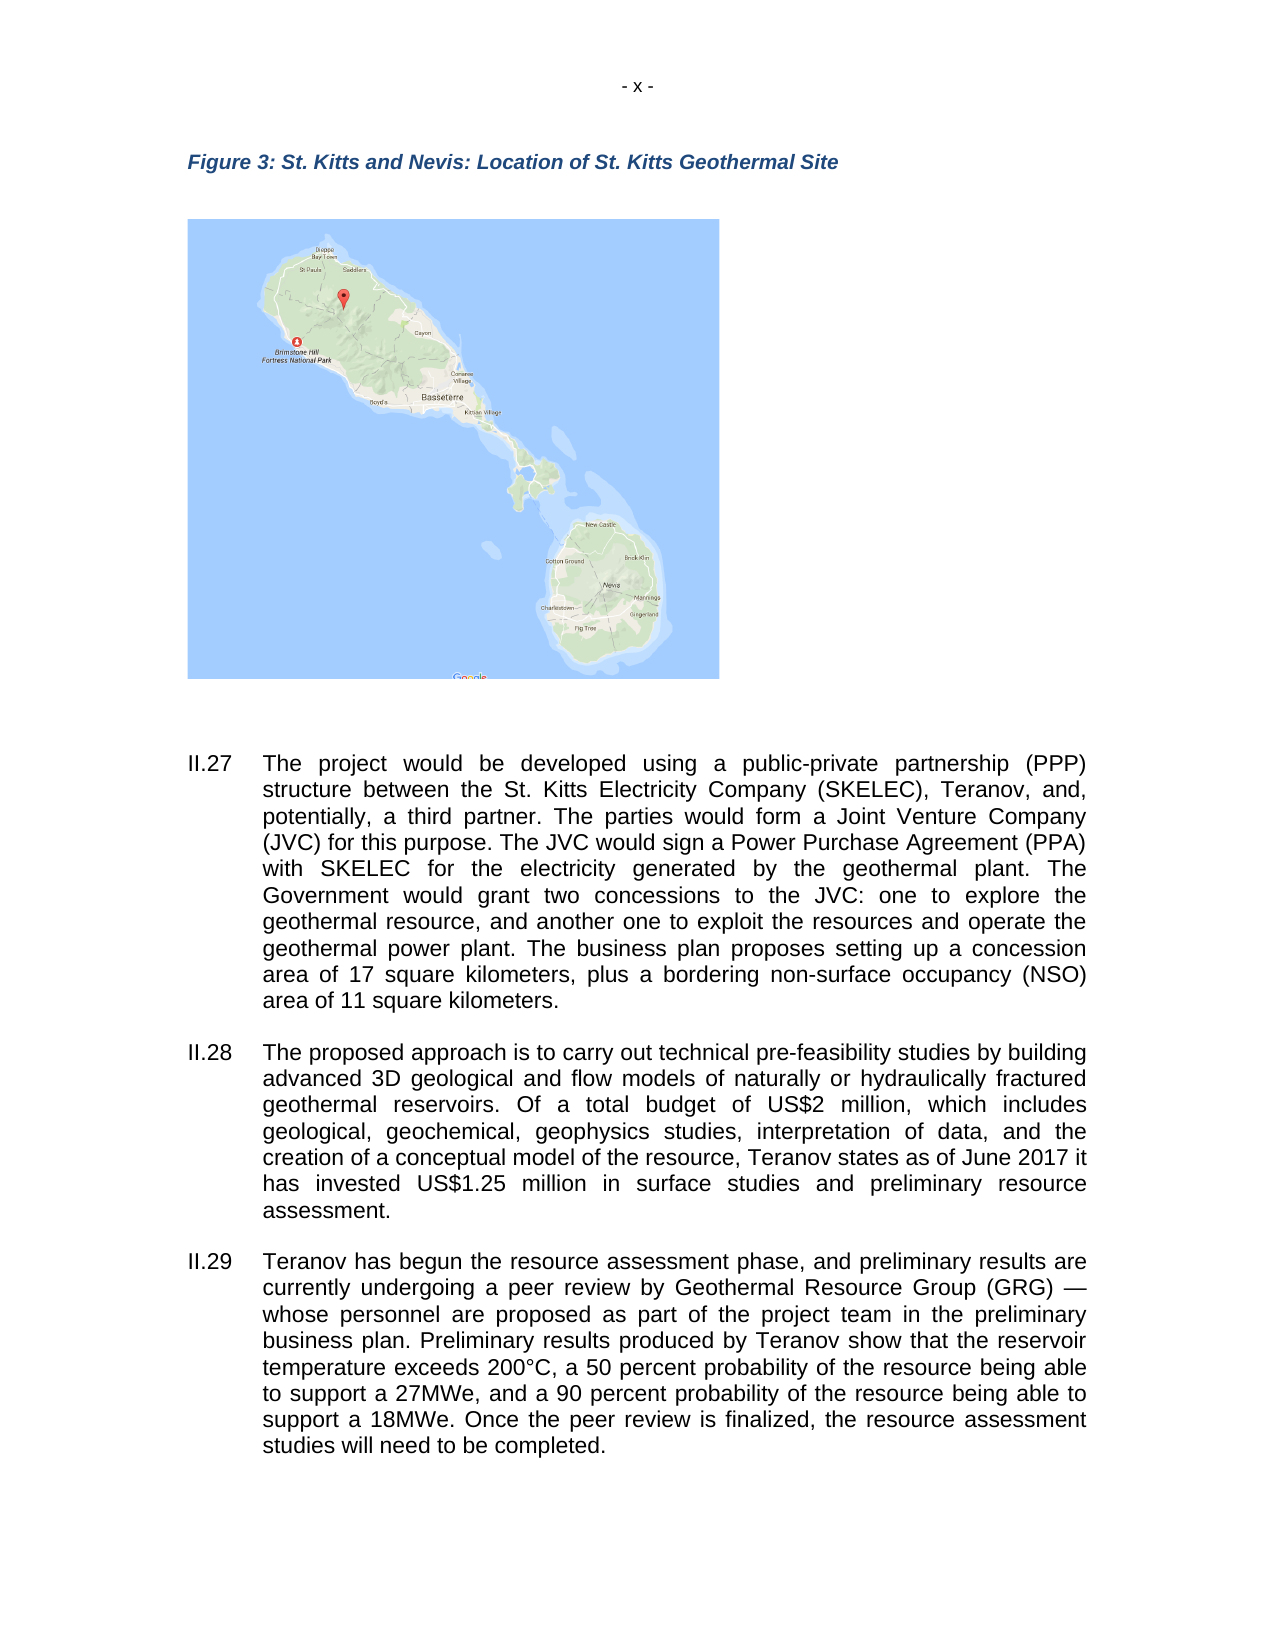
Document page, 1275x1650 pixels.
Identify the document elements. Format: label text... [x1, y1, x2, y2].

text Figure 3: St. Kitts and Nevis: Location of St. Kitts Geothermal Site [187, 150, 1087, 174]
text Teranov has begun the resource assessment phase, and preliminary results are currently undergoing a peer review by Geothermal Resource Group (GRG) —whose personnel are proposed as part of the project team in the preliminary business plan. Preliminary results produced by Teranov show that the reservoir temperature exceeds 200°C, a 50 percent probability of the resource being able to support a 27MWe, and a 90 percent probability of the resource being able to support a 18MWe. Once the peer review is finalized, the resource assessment studies will need to be completed. [187, 1248, 1087, 1459]
text The proposed approach is to carry out technical pre-feasibility studies by building advanced 3D geological and flow models of naturally or hydraulically fractured geothermal reservoirs. Of a total budget of US$2 million, which includes geological, geochemical, geophysics studies, interpretation of data, and the creation of a conceptual model of the resource, Teranov states as of June 2017 it has invested US$1.25 million in surface studies and preliminary resource assessment. [187, 1038, 1087, 1223]
picture [187, 219, 720, 679]
text The project would be developed using a public-private partnership (PPP) structure between the St. Kitts Electricity Company (SKELEC), Teranov, and, potentially, a third partner. The parties would form a Joint Venture Company (JVC) for this purpose. The JVC would sign a Power Purchase Agreement (PPA) with SKELEC for the electricity generated by the geothermal plant. The Government would grant two concessions to the JVC: one to explore the geothermal resource, and another one to exploit the resources and operate the geothermal power plant. The business plan proposes setting up a concession area of 17 square kilometers, plus a bordering non-surface occupancy (NSO) area of 11 square kilometers. [187, 750, 1087, 1013]
